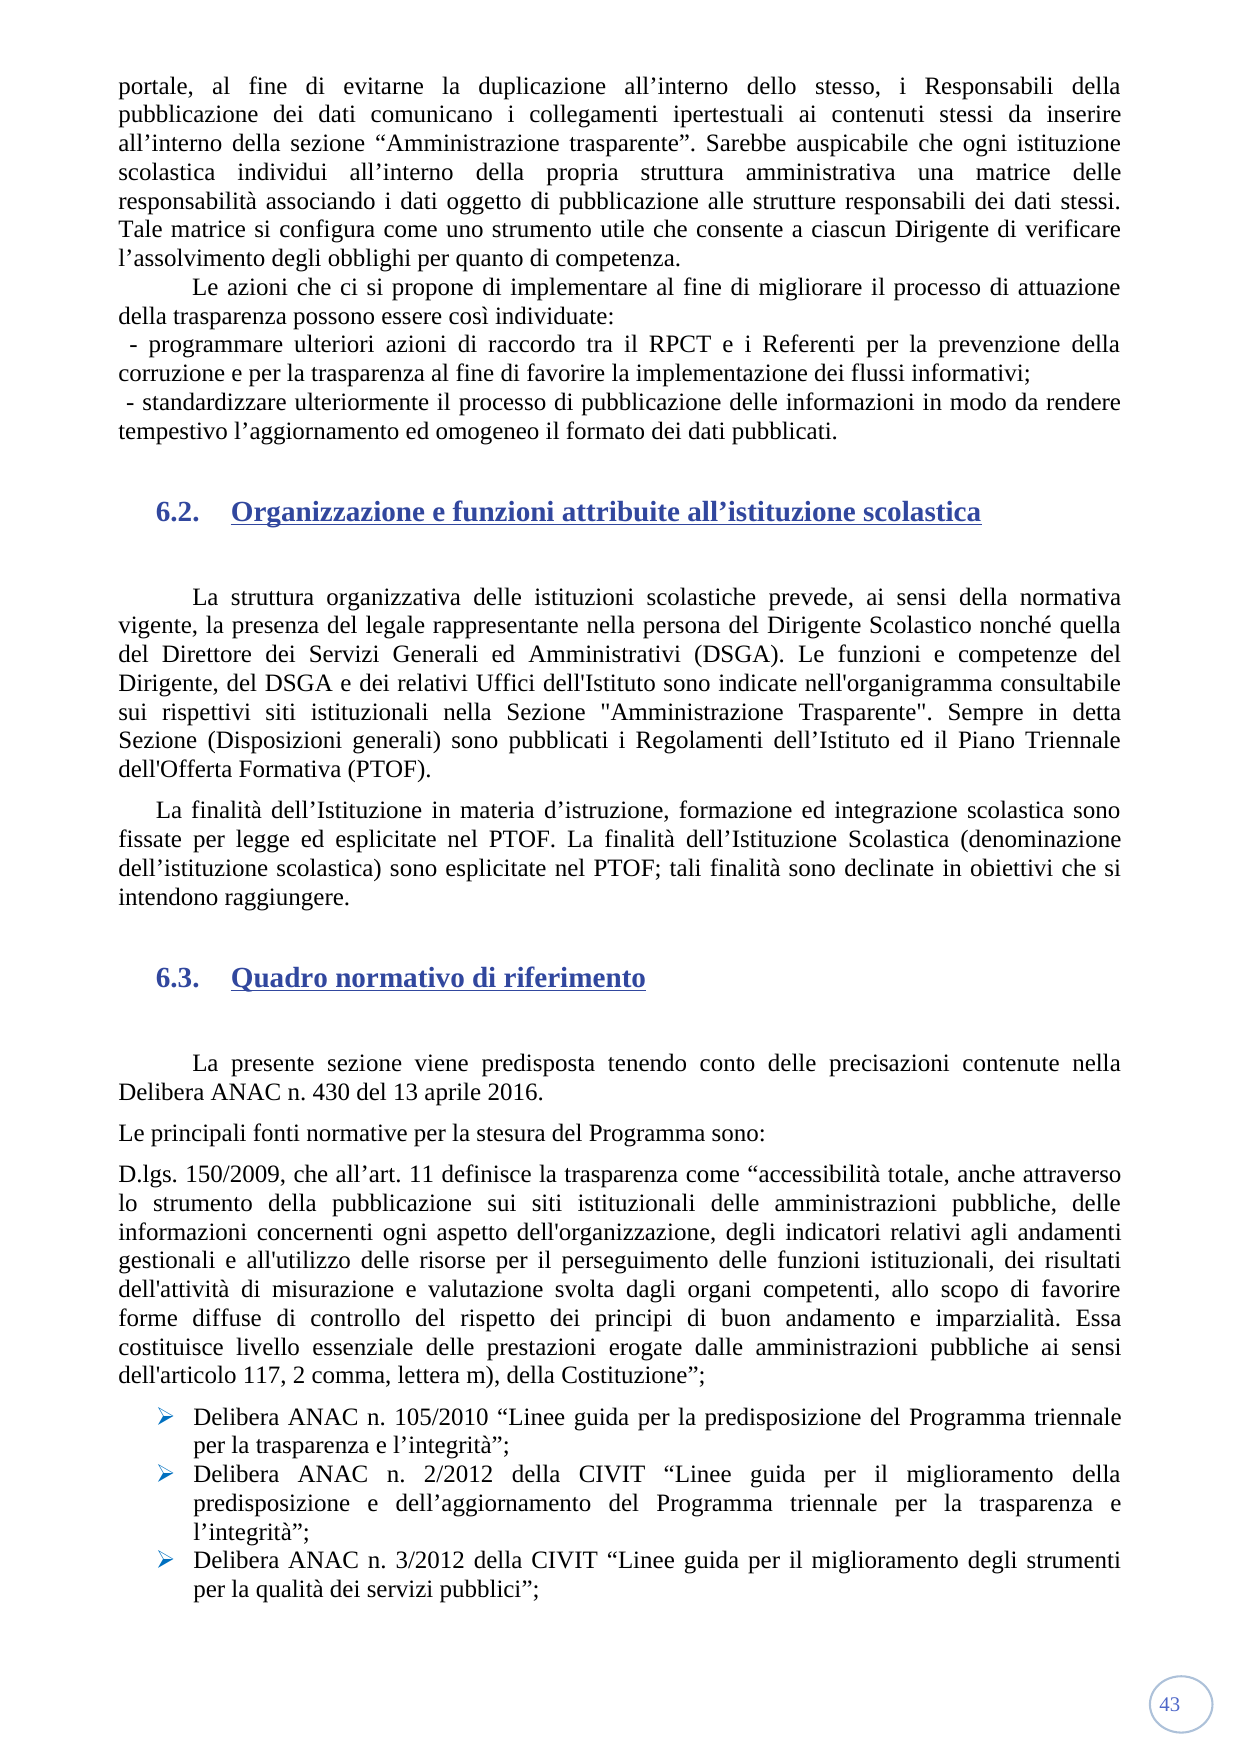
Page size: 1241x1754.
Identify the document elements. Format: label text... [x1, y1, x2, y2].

text - programmare ulteriori azioni di raccordo tra il RPCT e i Referenti per la prevenzione della corruzione e per la trasparenza al fine di favorire la implementazione dei flussi informativi; [118, 329, 1122, 387]
text La presente sezione viene predisposta tenendo conto delle precisazioni contenute nella Delibera ANAC n. 430 del 13 aprile 2016. [118, 1048, 1122, 1105]
subtitle Organizzazione e funzioni attribuite all’istituzione scolastica [156, 494, 1122, 528]
list Delibera ANAC n. 3/2012 della CIVIT “Linee guida per il miglioramento degli strumenti per la qualità dei servizi pubblici”; [156, 1545, 1122, 1603]
text Le azioni che ci si propone di implementare al fine di migliorare il processo di attuazione della trasparenza possono essere così individuate: [118, 272, 1122, 329]
subtitle Quadro normativo di riferimento [156, 961, 1122, 994]
list Delibera ANAC n. 2/2012 della CIVIT “Linee guida per il miglioramento della predisposizione e dell’aggiornamento del Programma triennale per la trasparenza e l’integrità”; [156, 1459, 1122, 1545]
text Le principali fonti normative per la stesura del Programma sono: [118, 1118, 1122, 1147]
text La finalità dell’Istituzione in materia d’istruzione, formazione ed integrazione scolastica sono fissate per legge ed esplicitate nel PTOF. La finalità dell’Istituzione Scolastica (denominazione dell’istituzione scolastica) sono esplicitate nel PTOF; tali finalità sono declinate in obiettivi che si intendono raggiungere. [118, 796, 1122, 911]
text - standardizzare ulteriormente il processo di pubblicazione delle informazioni in modo da rendere tempestivo l’aggiornamento ed omogeneo il formato dei dati pubblicati. [118, 387, 1122, 444]
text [118, 71, 1122, 272]
list Delibera ANAC n. 105/2010 “Linee guida per la predisposizione del Programma triennale per la trasparenza e l’integrità”; [156, 1402, 1122, 1459]
text La struttura organizzativa delle istituzioni scolastiche prevede, ai sensi della normativa vigente, la presenza del legale rappresentante nella persona del Dirigente Scolastico nonché quella del Direttore dei Servizi Generali ed Amministrativi (DSGA). Le funzioni e competenze del Dirigente, del DSGA e dei relativi Uffici dell'Istituto sono indicate nell'organigramma consultabile sui rispettivi siti istituzionali nella Sezione "Amministrazione Trasparente". Sempre in detta Sezione (Disposizioni generali) sono pubblicati i Regolamenti dell’Istituto ed il Piano Triennale dell'Offerta Formativa (PTOF). [118, 582, 1122, 783]
text D.lgs. 150/2009, che all’art. 11 definisce la trasparenza come “accessibilità totale, anche attraverso lo strumento della pubblicazione sui siti istituzionali delle amministrazioni pubbliche, delle informazioni concernenti ogni aspetto dell'organizzazione, degli indicatori relativi agli andamenti gestionali e all'utilizzo delle risorse per il perseguimento delle funzioni istituzionali, dei risultati dell'attività di misurazione e valutazione svolta dagli organi competenti, allo scopo di favorire forme diffuse di controllo del rispetto dei principi di buon andamento e imparzialità. Essa costituisce livello essenziale delle prestazioni erogate dalle amministrazioni pubbliche ai sensi dell'articolo 117, 2 comma, lettera m), della Costituzione”; [118, 1159, 1122, 1389]
